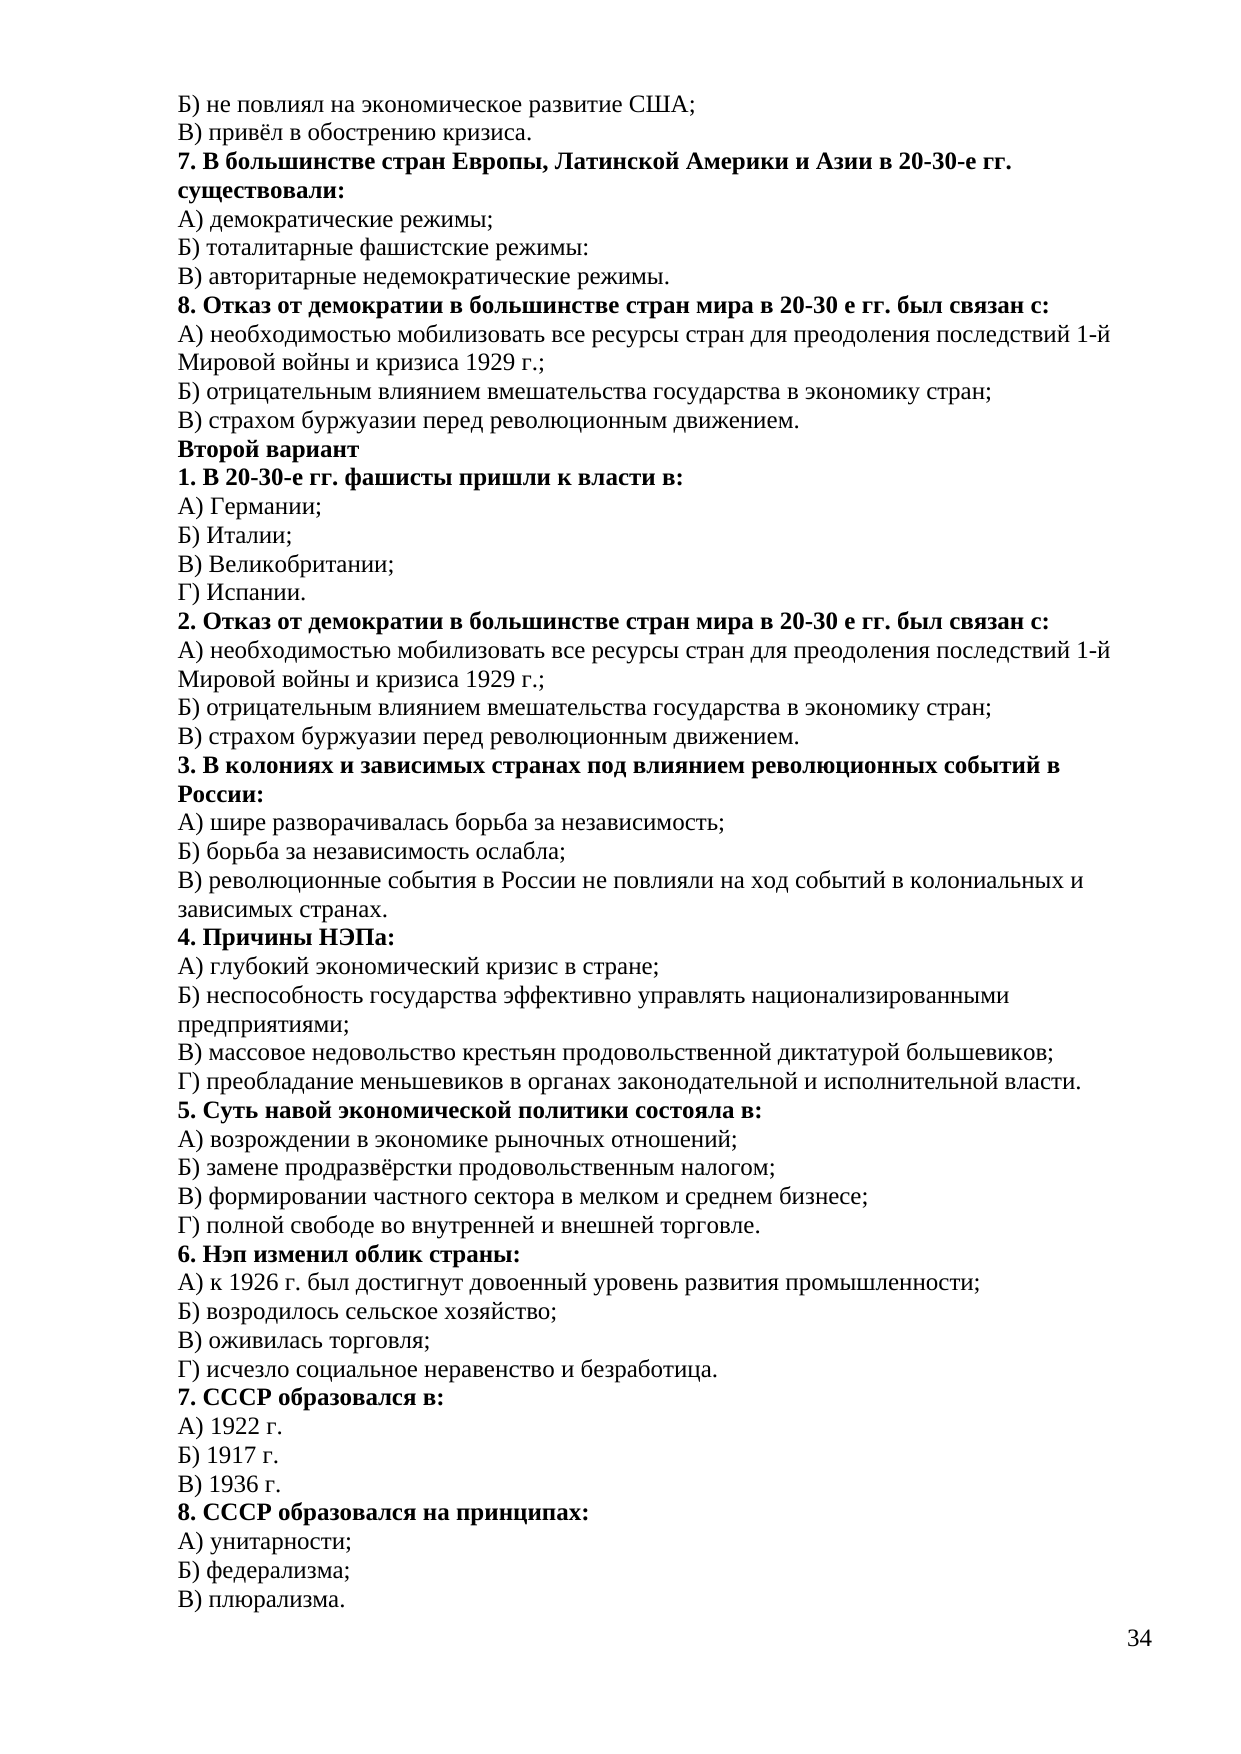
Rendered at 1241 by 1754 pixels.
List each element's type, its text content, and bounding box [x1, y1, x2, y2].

text В) плюрализма. [177, 1584, 1152, 1612]
text 8. СССР образовался на принципах: [177, 1497, 1152, 1526]
text А) необходимостью мобилизовать все ресурсы стран для преодоления последствий 1-й Мировой войны и кризиса 1929 г.; [177, 319, 1152, 376]
text Б) Италии; [177, 520, 1152, 549]
text 7. СССР образовался в: [177, 1382, 1152, 1411]
text Б) замене продразвёрстки продовольственным налогом; [177, 1152, 1152, 1181]
text Б) отрицательным влиянием вмешательства государства в экономику стран; [177, 692, 1152, 721]
text Г) Испании. [177, 577, 1152, 606]
text Второй вариант [177, 434, 1152, 462]
text А) к 1926 г. был достигнут довоенный уровень развития промышленности; [177, 1267, 1152, 1296]
text В) страхом буржуазии перед революционным движением. [177, 721, 1152, 750]
text А) возрождении в экономике рыночных отношений; [177, 1124, 1152, 1152]
text Б) неспособность государства эффективно управлять национализированными предприятиями; [177, 980, 1152, 1037]
text 1. В 20-30-е гг. фашисты пришли к власти в: [177, 462, 1152, 491]
text Б) федерализма; [177, 1555, 1152, 1584]
text В) 1936 г. [177, 1469, 1152, 1497]
text В) Великобритании; [177, 549, 1152, 577]
text Б) не повлиял на экономическое развитие США; [177, 89, 1152, 117]
text А) глубокий экономический кризис в стране; [177, 951, 1152, 980]
text 6. Нэп изменил облик страны: [177, 1239, 1152, 1267]
text А) унитарности; [177, 1526, 1152, 1555]
text В) привёл в обострению кризиса. [177, 117, 1152, 146]
text Г) исчезло социальное неравенство и безработица. [177, 1354, 1152, 1382]
text В) оживилась торговля; [177, 1325, 1152, 1354]
text 2. Отказ от демократии в большинстве стран мира в 20-30 е гг. был связан с: [177, 606, 1152, 635]
text 7. В большинстве стран Европы, Латинской Америки и Азии в 20-30-е гг. существовали: [177, 146, 1152, 204]
text Б) тоталитарные фашистские режимы: [177, 232, 1152, 261]
text А) шире разворачивалась борьба за независимость; [177, 807, 1152, 836]
text Б) борьба за независимость ослабла; [177, 836, 1152, 865]
text Б) отрицательным влиянием вмешательства государства в экономику стран; [177, 376, 1152, 405]
text А) необходимостью мобилизовать все ресурсы стран для преодоления последствий 1-й Мировой войны и кризиса 1929 г.; [177, 635, 1152, 692]
text А) Германии; [177, 491, 1152, 520]
text А) демократические режимы; [177, 204, 1152, 232]
text 8. Отказ от демократии в большинстве стран мира в 20-30 е гг. был связан с: [177, 290, 1152, 319]
text Б) возродилось сельское хозяйство; [177, 1296, 1152, 1325]
text Б) 1917 г. [177, 1440, 1152, 1469]
text В) страхом буржуазии перед революционным движением. [177, 405, 1152, 434]
text 3. В колониях и зависимых странах под влиянием революционных событий в России: [177, 750, 1152, 807]
text А) 1922 г. [177, 1411, 1152, 1440]
text В) массовое недовольство крестьян продовольственной диктатурой большевиков; [177, 1037, 1152, 1066]
text Г) преобладание меньшевиков в органах законодательной и исполнительной власти. [177, 1066, 1152, 1095]
text В) формировании частного сектора в мелком и среднем бизнесе; [177, 1181, 1152, 1210]
text Г) полной свободе во внутренней и внешней торговле. [177, 1210, 1152, 1239]
text В) революционные события в России не повлияли на ход событий в колониальных и зависимых странах. [177, 865, 1152, 922]
text В) авторитарные недемократические режимы. [177, 261, 1152, 290]
text 5. Суть навой экономической политики состояла в: [177, 1095, 1152, 1124]
text 4. Причины НЭПа: [177, 922, 1152, 951]
